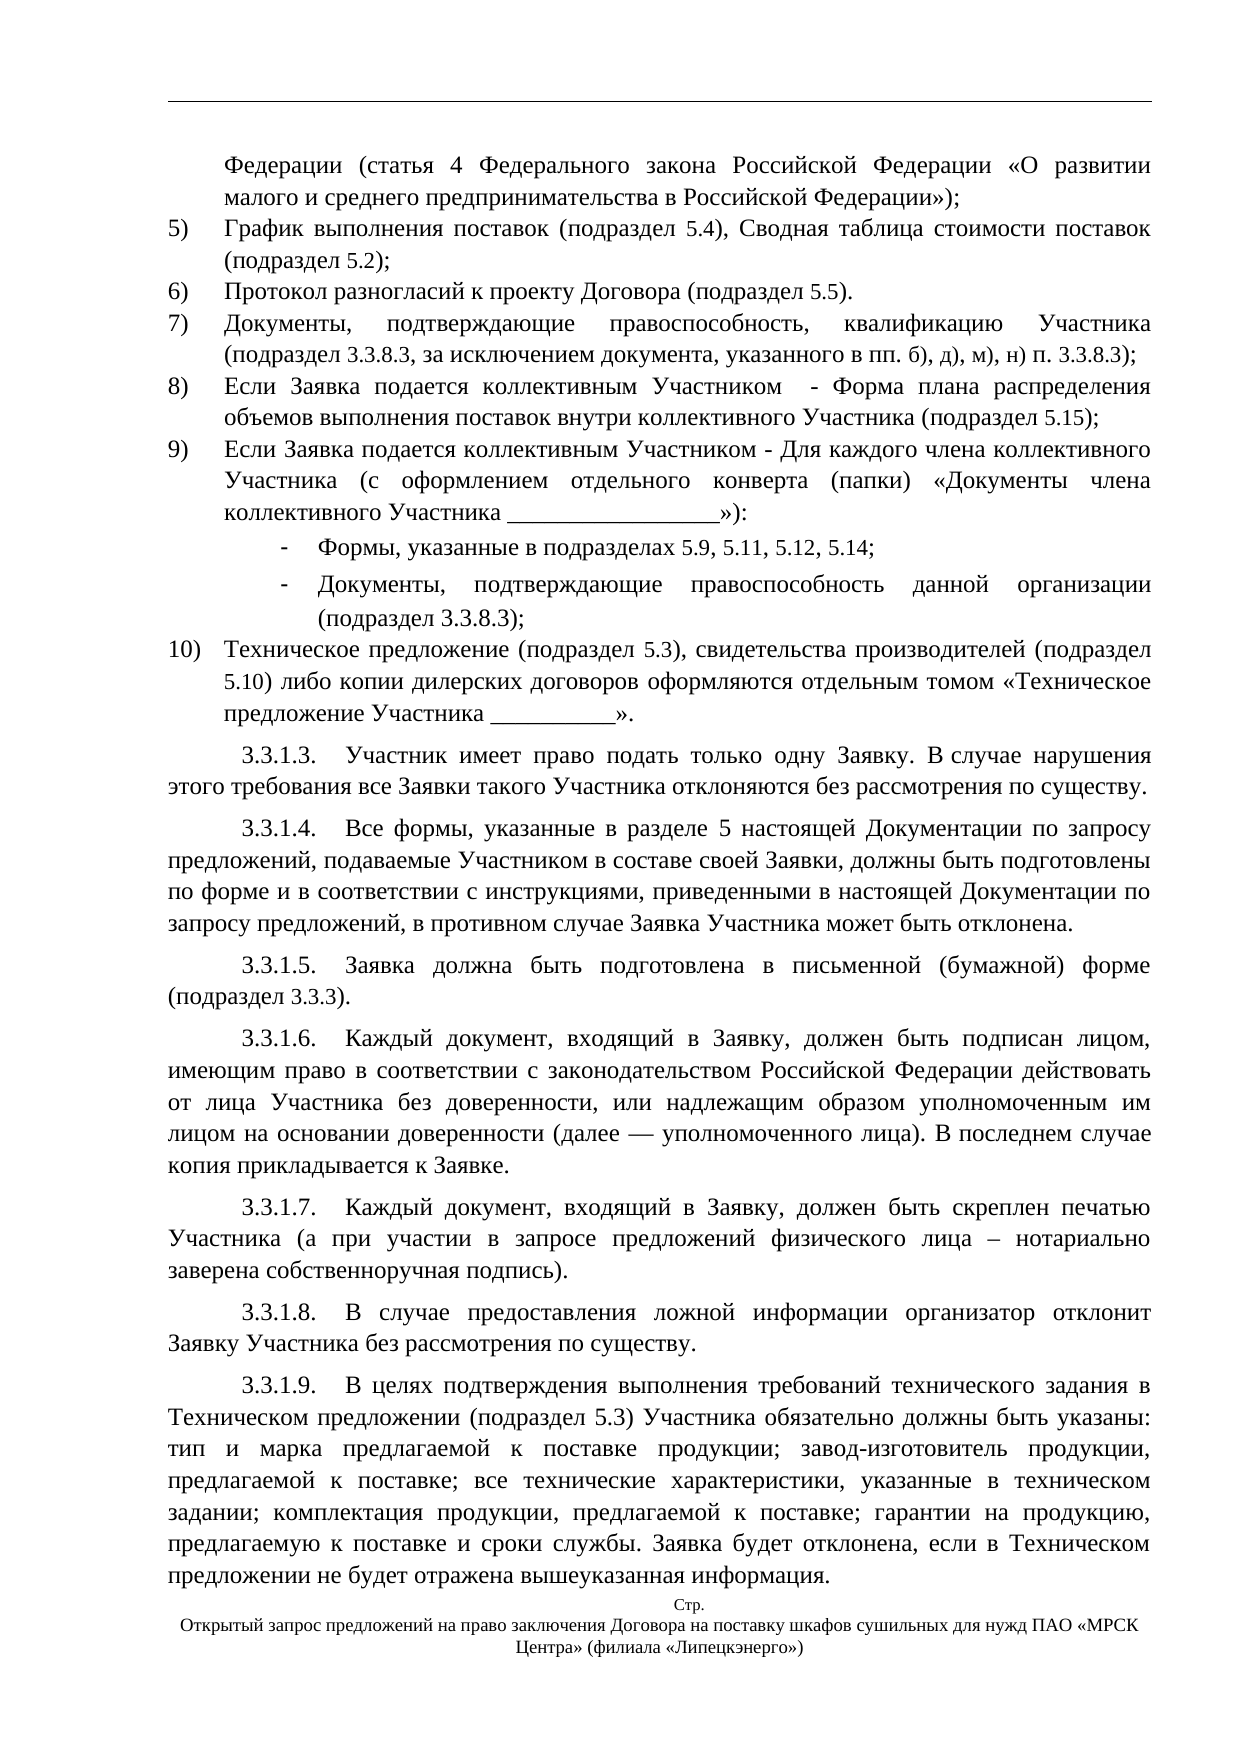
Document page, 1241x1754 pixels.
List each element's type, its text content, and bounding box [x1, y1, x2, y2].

list Документы, подтверждающие правоспособность данной организации (подраздел 3.3.8.3); [280, 566, 1152, 632]
list Каждый документ, входящий в Заявку, должен быть скреплен печатью Участника (а при участии в запросе предложений физического лица – нотариально заверена собственноручная подпись). [168, 1192, 1152, 1283]
list Все формы, указанные в разделе 5 настоящей Документации по запросу предложений, подаваемые Участником в составе своей Заявки, должны быть подготовлены по форме и в соответствии с инструкциями, приведенными в настоящей Документации по запросу предложений, в противном случае Заявка Участника может быть отклонена. [168, 813, 1152, 937]
list В целях подтверждения выполнения требований технического задания в Техническом предложении (подраздел 5.3) Участника обязательно должны быть указаны: тип и марка предлагаемой к поставке продукции; завод-изготовитель продукции, предлагаемой к поставке; все технические характеристики, указанные в техническом задании; комплектация продукции, предлагаемой к поставке; гарантии на продукцию, предлагаемую к поставке и сроки службы. Заявка будет отклонена, если в Техническом предложении не будет отражена вышеуказанная информация. [168, 1370, 1152, 1588]
list Если Заявка подается коллективным Участником - Форма плана распределения объемов выполнения поставок внутри коллективного Участника (подраздел 5.15); [168, 371, 1152, 431]
list Заявка должна быть подготовлена в письменной (бумажной) форме (подраздел 3.3.3). [168, 950, 1152, 1010]
list Формы, указанные в подразделах 5.9, 5.11, 5.12, 5.14; [280, 529, 1152, 563]
list Протокол разногласий к проекту Договора (подраздел 5.5). [168, 276, 1152, 305]
list Если Заявка подается коллективным Участником - Для каждого члена коллективного Участника (с оформлением отдельного конверта (папки) «Документы члена коллективного Участника _________________»): [168, 434, 1152, 526]
list Каждый документ, входящий в Заявку, должен быть подписан лицом, имеющим право в соответствии с законодательством Российской Федерации действовать от лица Участника без доверенности, или надлежащим образом уполномоченным им лицом на основании доверенности (далее — уполномоченного лица). В последнем случае копия прикладывается к Заявке. [168, 1023, 1152, 1178]
list Документы, подтверждающие правоспособность, квалификацию Участника (подраздел 3.3.8.3, за исключением документа, указанного в пп. б), д), м), н) п. 3.3.8.3); [168, 308, 1152, 368]
list В случае предоставления ложной информации организатор отклонит Заявку Участника без рассмотрения по существу. [168, 1297, 1152, 1357]
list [168, 150, 1152, 210]
list График выполнения поставок (подраздел 5.4), Сводная таблица стоимости поставок (подраздел 5.2); [168, 213, 1152, 273]
list Участник имеет право подать только одну Заявку. В случае нарушения этого требования все Заявки такого Участника отклоняются без рассмотрения по существу. [168, 740, 1152, 800]
list Техническое предложение (подраздел 5.3), свидетельства производителей (подраздел 5.10) либо копии дилерских договоров оформляются отдельным томом «Техническое предложение Участника __________». [168, 634, 1152, 726]
